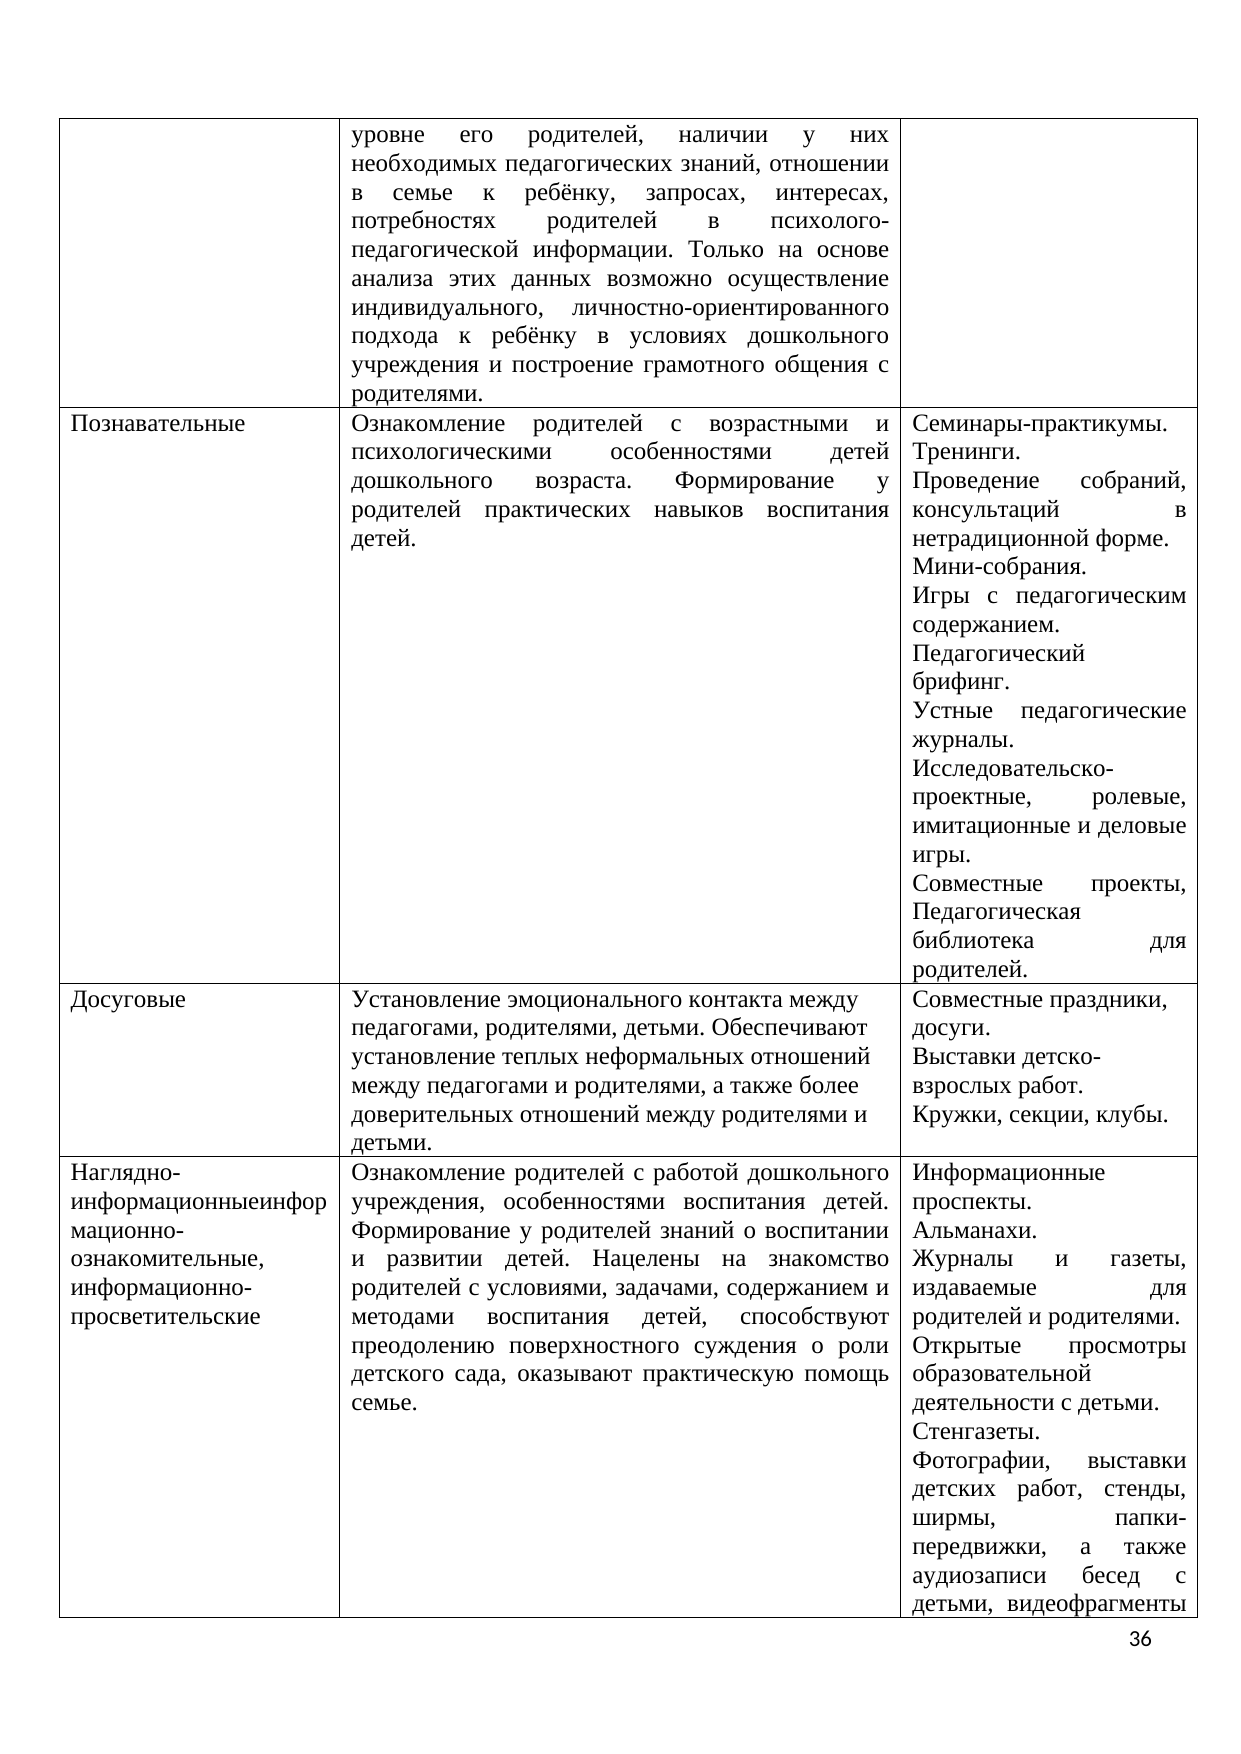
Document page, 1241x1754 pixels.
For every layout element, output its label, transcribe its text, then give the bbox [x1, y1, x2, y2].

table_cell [60, 1157, 339, 1617]
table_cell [340, 1157, 900, 1617]
table_cell Семинары-практикумы. Тренинги. Проведение собраний, консультаций в нетрадиционной форме. Мини-собрания. Игры с педагогическим содержанием. Педагогический брифинг. Устные педагогические журналы. Исследовательско-проектные, ролевые, имитационные и деловые игры. Совместные проекты, Педагогическая библиотека для родителей. [901, 408, 1197, 983]
table_cell Ознакомление родителей с возрастными и психологическими особенностями детей дошкольного возраста. Формирование у родителей практических навыков воспитания детей. [340, 408, 900, 983]
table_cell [60, 119, 339, 407]
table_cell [901, 119, 1197, 407]
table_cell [340, 119, 900, 407]
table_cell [901, 1157, 1197, 1617]
table_cell Установление эмоционального контакта между педагогами, родителями, детьми. Обеспечивают установление теплых неформальных отношений между педагогами и родителями, а также более доверительных отношений между родителями и детьми. [340, 984, 900, 1156]
table_cell Досуговые [60, 984, 339, 1156]
table_cell Познавательные [60, 408, 339, 983]
table_cell Совместные праздники, досуги. Выставки детско-взрослых работ. Кружки, секции, клубы. [901, 984, 1197, 1156]
